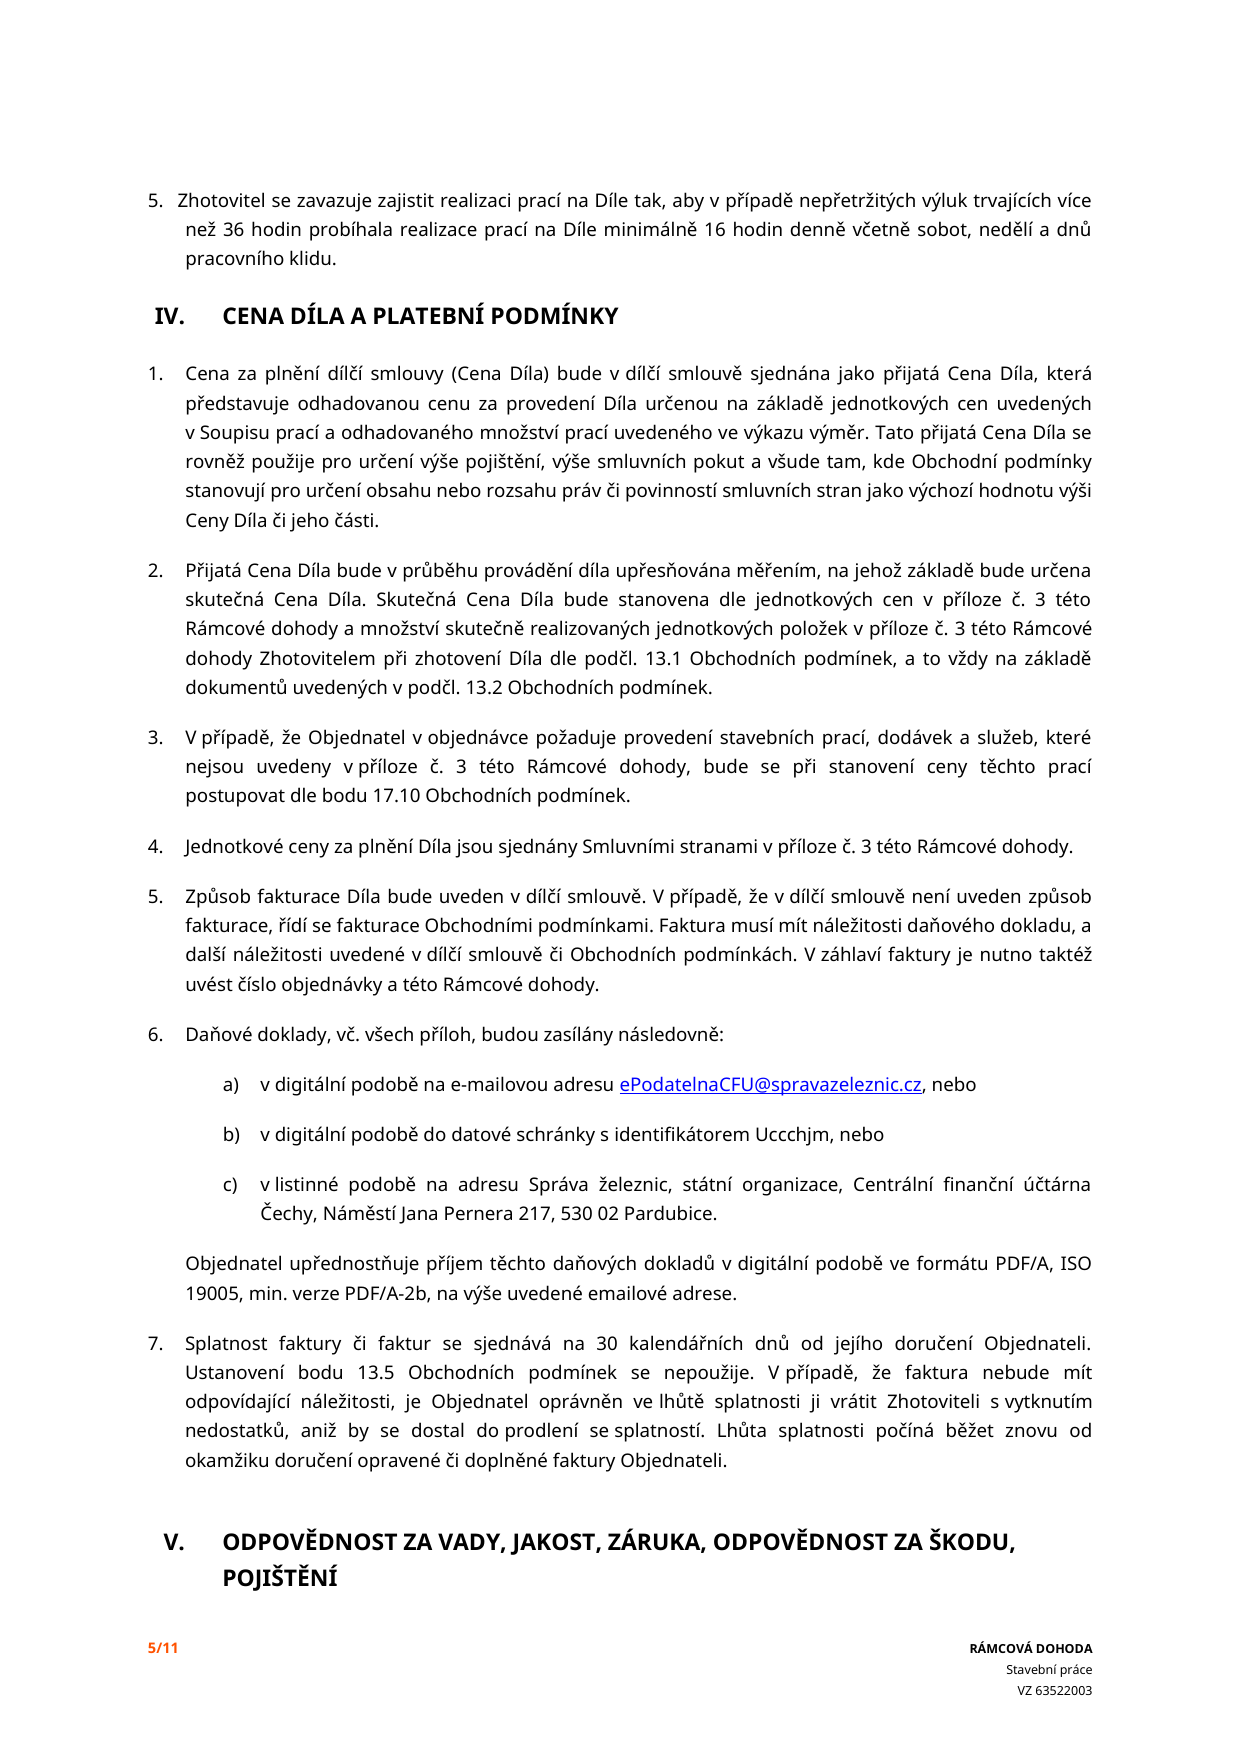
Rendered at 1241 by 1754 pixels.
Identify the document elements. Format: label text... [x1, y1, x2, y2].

list CENA DÍLA A PLATEBNÍ PODMÍNKY [185, 300, 1093, 331]
text Zhotovitel se zavazuje zajistit realizaci prací na Díle tak, aby v případě nepřetržitých výluk trvajících více než 36 hodin probíhala realizace prací na Díle minimálně 16 hodin denně včetně sobot, nedělí a dnů pracovního klidu. [148, 187, 1093, 271]
list Splatnost faktury či faktur se sjednává na 30 kalendářních dnů od jejího doručení Objednateli. Ustanovení bodu 13.5 Obchodních podmínek se nepoužije. V případě, že faktura nebude mít odpovídající náležitosti, je Objednatel oprávněn ve lhůtě splatnosti ji vrátit Zhotoviteli s vytknutím nedostatků, aniž by se dostal do prodlení se splatností. Lhůta splatnosti počíná běžet znovu od okamžiku doručení opravené či doplněné faktury Objednateli. [148, 1330, 1093, 1473]
list V případě, že Objednatel v objednávce požaduje provedení stavebních prací, dodávek a služeb, které nejsou uvedeny v příloze č. 3 této Rámcové dohody, bude se při stanovení ceny těchto prací postupovat dle bodu 17.10 Obchodních podmínek. [148, 724, 1093, 808]
list ODPOVĚDNOST ZA VADY, JAKOST, ZÁRUKA, ODPOVĚDNOST ZA ŠKODU, POJIŠTĚNÍ [185, 1526, 1093, 1593]
list Jednotkové ceny za plnění Díla jsou sjednány Smluvními stranami v příloze č. 3 této Rámcové dohody. [148, 833, 1093, 858]
list Cena za plnění dílčí smlouvy (Cena Díla) bude v dílčí smlouvě sjednána jako přijatá Cena Díla, která představuje odhadovanou cenu za provedení Díla určenou na základě jednotkových cen uvedených v Soupisu prací a odhadovaného množství prací uvedeného ve výkazu výměr. Tato přijatá Cena Díla se rovněž použije pro určení výše pojištění, výše smluvních pokut a všude tam, kde Obchodní podmínky stanovují pro určení obsahu nebo rozsahu práv či povinností smluvních stran jako výchozí hodnotu výši Ceny Díla či jeho části. [148, 361, 1093, 532]
list Daňové doklady, vč. všech příloh, budou zasílány následovně: [148, 1021, 1093, 1046]
list v digitální podobě na e-mailovou adresu ePodatelnaCFU@spravazeleznic.cz, nebo [223, 1071, 1093, 1097]
list Způsob fakturace Díla bude uveden v dílčí smlouvě. V případě, že v dílčí smlouvě není uveden způsob fakturace, řídí se fakturace Obchodními podmínkami. Faktura musí mít náležitosti daňového dokladu, a další náležitosti uvedené v dílčí smlouvě či Obchodních podmínkách. V záhlaví faktury je nutno taktéž uvést číslo objednávky a této Rámcové dohody. [148, 883, 1093, 996]
list Přijatá Cena Díla bude v průběhu provádění díla upřesňována měřením, na jehož základě bude určena skutečná Cena Díla. Skutečná Cena Díla bude stanovena dle jednotkových cen v příloze č. 3 této Rámcové dohody a množství skutečně realizovaných jednotkových položek v příloze č. 3 této Rámcové dohody Zhotovitelem při zhotovení Díla dle podčl. 13.1 Obchodních podmínek, a to vždy na základě dokumentů uvedených v podčl. 13.2 Obchodních podmínek. [148, 557, 1093, 700]
list Objednatel upřednostňuje příjem těchto daňových dokladů v digitální podobě ve formátu PDF/A, ISO 19005, min. verze PDF/A-2b, na výše uvedené emailové adrese. [185, 1251, 1093, 1305]
list v digitální podobě do datové schránky s identifikátorem Uccchjm, nebo [223, 1121, 1093, 1147]
list v listinné podobě na adresu Správa železnic, státní organizace, Centrální finanční účtárna Čechy, Náměstí Jana Pernera 217, 530 02 Pardubice. [223, 1171, 1093, 1226]
